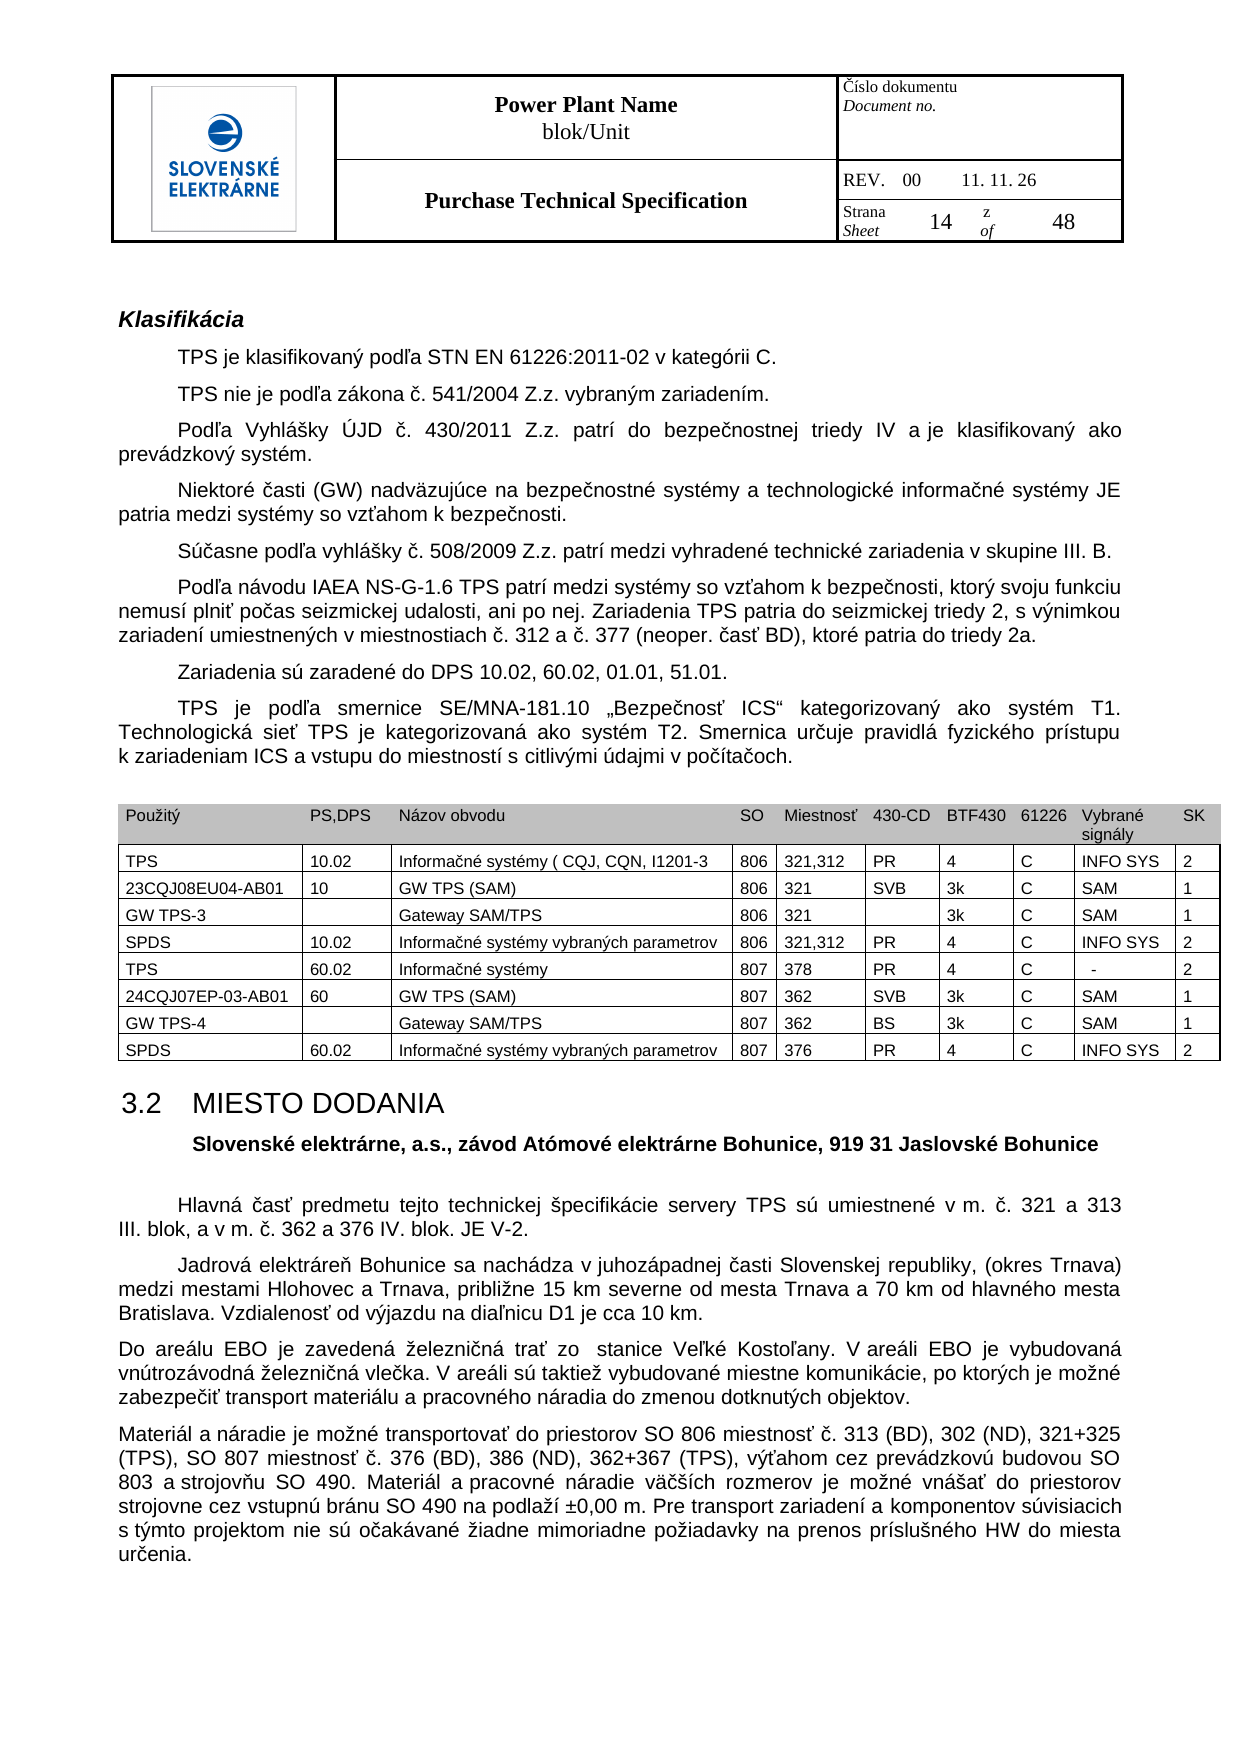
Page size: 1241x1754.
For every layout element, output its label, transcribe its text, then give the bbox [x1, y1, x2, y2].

text Podľa Vyhlášky ÚJD č. 430/2011 Z.z. patrí do bezpečnostnej triedy IV a je klasifikovaný ako prevádzkový systém. [118, 418, 1122, 466]
table_cell 4 [940, 1034, 1013, 1060]
table_cell 321,312 [777, 926, 865, 952]
table_header 61226 [1014, 805, 1074, 844]
table_cell 60 [303, 980, 391, 1006]
table_cell GW TPS (SAM) [392, 980, 732, 1006]
table_cell 1 [1176, 980, 1219, 1006]
table_cell [303, 1007, 391, 1033]
table_cell TPS [119, 953, 302, 979]
table_cell GW TPS (SAM) [392, 872, 732, 898]
table_cell 362 [777, 980, 865, 1006]
table_cell PR [866, 845, 939, 871]
table_cell - [1075, 953, 1175, 979]
table_cell INFO SYS [1075, 845, 1175, 871]
text Súčasne podľa vyhlášky č. 508/2009 Z.z. patrí medzi vyhradené technické zariadenia v skupine III. B. [118, 539, 1122, 563]
table_cell 3k [940, 899, 1013, 925]
table_cell 10.02 [303, 845, 391, 871]
table_cell C [1014, 845, 1074, 871]
table_cell PR [866, 1034, 939, 1060]
table_cell INFO SYS [1075, 926, 1175, 952]
table_cell 807 [733, 953, 776, 979]
table_cell 4 [940, 926, 1013, 952]
table_header 430-CD [866, 805, 939, 844]
table_cell C [1014, 1007, 1074, 1033]
text Zariadenia sú zaradené do DPS 10.02, 60.02, 01.01, 51.01. [118, 659, 1122, 683]
picture [151, 86, 297, 232]
table_cell SAM [1075, 899, 1175, 925]
table_cell 806 [733, 899, 776, 925]
table_cell SVB [866, 980, 939, 1006]
table_cell 3k [940, 872, 1013, 898]
text Klasifikácia [118, 306, 1122, 332]
table_cell SAM [1075, 1007, 1175, 1033]
text Podľa návodu IAEA NS-G-1.6 TPS patrí medzi systémy so vzťahom k bezpečnosti, ktorý svoju funkciu nemusí plniť počas seizmickej udalosti, ani po nej. Zariadenia TPS patria do seizmickej triedy 2, s výnimkou zariadení umiestnených v miestnostiach č. 312 a č. 377 (neoper. časť BD), ktoré patria do triedy 2a. [118, 575, 1122, 647]
text Jadrová elektráreň Bohunice sa nachádza v juhozápadnej časti Slovenskej republiky, (okres Trnava) medzi mestami Hlohovec a Trnava, približne 15 km severne od mesta Trnava a 70 km od hlavného mesta Bratislava. Vzdialenosť od výjazdu na diaľnicu D1 je cca 10 km. [118, 1253, 1122, 1325]
text TPS je podľa smernice SE/MNA-181.10 „Bezpečnosť ICS“ kategorizovaný ako systém T1. Technologická sieť TPS je kategorizovaná ako systém T2. Smernica určuje pravidlá fyzického prístupu k zariadeniam ICS a vstupu do miestností s citlivými údajmi v počítačoch. [118, 696, 1122, 768]
table_cell 321 [777, 899, 865, 925]
table_cell SPDS [119, 926, 302, 952]
table_header Vybrané signály [1075, 805, 1175, 844]
table_cell 4 [940, 953, 1013, 979]
table_header SK [1176, 805, 1219, 844]
table_cell 60.02 [303, 1034, 391, 1060]
table_cell 24CQJ07EP-03-AB01 [119, 980, 302, 1006]
table_cell 3k [940, 980, 1013, 1006]
text Do areálu EBO je zavedená železničná trať zo stanice Veľké Kostoľany. V areáli EBO je vybudovaná vnútrozávodná železničná vlečka. V areáli sú taktiež vybudované miestne komunikácie, po ktorých je možné zabezpečiť transport materiálu a pracovného náradia do zmenou dotknutých objektov. [118, 1337, 1122, 1409]
table_cell 321 [777, 872, 865, 898]
table_cell Informačné systémy vybraných parametrov [392, 1034, 732, 1060]
table_cell 807 [733, 1007, 776, 1033]
table_cell TPS [119, 845, 302, 871]
table_header PS,DPS [303, 805, 391, 844]
table_cell Gateway SAM/TPS [392, 899, 732, 925]
table_cell 23CQJ08EU04-AB01 [119, 872, 302, 898]
table_header BTF430 [940, 805, 1013, 844]
table_cell INFO SYS [1075, 1034, 1175, 1060]
table_cell [303, 899, 391, 925]
text Niektoré časti (GW) nadväzujúce na bezpečnostné systémy a technologické informačné systémy JE patria medzi systémy so vzťahom k bezpečnosti. [118, 478, 1122, 526]
table_cell GW TPS-4 [119, 1007, 302, 1033]
table_cell SPDS [119, 1034, 302, 1060]
table_cell 1 [1176, 872, 1219, 898]
table_header SO [733, 805, 776, 844]
table_cell 2 [1176, 1034, 1219, 1060]
table_cell 2 [1176, 845, 1219, 871]
table_header Názov obvodu [392, 805, 732, 844]
table_cell Informačné systémy ( CQJ, CQN, I1201-3 [392, 845, 732, 871]
table_cell 2 [1176, 953, 1219, 979]
table_header Použitý [119, 805, 302, 844]
table_cell 378 [777, 953, 865, 979]
table_cell 807 [733, 980, 776, 1006]
table_cell 4 [940, 845, 1013, 871]
table_cell SVB [866, 872, 939, 898]
text TPS je klasifikovaný podľa STN EN 61226:2011-02 v kategórii C. [118, 345, 1122, 369]
table_cell 1 [1176, 1007, 1219, 1033]
table_cell 376 [777, 1034, 865, 1060]
subtitle Miesto dodania [121, 1086, 1122, 1119]
table_cell 10.02 [303, 926, 391, 952]
table_cell 2 [1176, 926, 1219, 952]
table_cell 806 [733, 926, 776, 952]
table_cell C [1014, 899, 1074, 925]
table_cell C [1014, 980, 1074, 1006]
table_cell SAM [1075, 872, 1175, 898]
table_cell 807 [733, 1034, 776, 1060]
table_cell Gateway SAM/TPS [392, 1007, 732, 1033]
table_cell Informačné systémy [392, 953, 732, 979]
text TPS nie je podľa zákona č. 541/2004 Z.z. vybraným zariadením. [118, 381, 1122, 405]
table_cell 1 [1176, 899, 1219, 925]
text Materiál a náradie je možné transportovať do priestorov SO 806 miestnosť č. 313 (BD), 302 (ND), 321+325 (TPS), SO 807 miestnosť č. 376 (BD), 386 (ND), 362+367 (TPS), výťahom cez prevádzkovú budovou SO 803 a strojovňu SO 490. Materiál a pracovné náradie väčších rozmerov je možné vnášať do priestorov strojovne cez vstupnú bránu SO 490 na podlaží ±0,00 m. Pre transport zariadení a komponentov súvisiacich s týmto projektom nie sú očakávané žiadne mimoriadne požiadavky na prenos príslušného HW do miesta určenia. [118, 1422, 1122, 1565]
table_cell 3k [940, 1007, 1013, 1033]
table_cell 60.02 [303, 953, 391, 979]
table_cell SAM [1075, 980, 1175, 1006]
table_cell 806 [733, 845, 776, 871]
table_cell PR [866, 953, 939, 979]
table_cell 321,312 [777, 845, 865, 871]
table_cell Informačné systémy vybraných parametrov [392, 926, 732, 952]
table_cell C [1014, 1034, 1074, 1060]
text Hlavná časť predmetu tejto technickej špecifikácie servery TPS sú umiestnené v m. č. 321 a 313 III. blok, a v m. č. 362 a 376 IV. blok. JE V-2. [118, 1192, 1122, 1240]
table_cell C [1014, 926, 1074, 952]
table_cell PR [866, 926, 939, 952]
table_cell [866, 899, 939, 925]
table_cell 10 [303, 872, 391, 898]
text Slovenské elektrárne, a.s., závod Atómové elektrárne Bohunice, 919 31 Jaslovské Bohunice [192, 1132, 1122, 1156]
table_cell C [1014, 953, 1074, 979]
table_cell BS [866, 1007, 939, 1033]
table_cell 806 [733, 872, 776, 898]
table_cell 362 [777, 1007, 865, 1033]
table_cell C [1014, 872, 1074, 898]
table_header Miestnosť [777, 805, 865, 844]
table_cell GW TPS-3 [119, 899, 302, 925]
